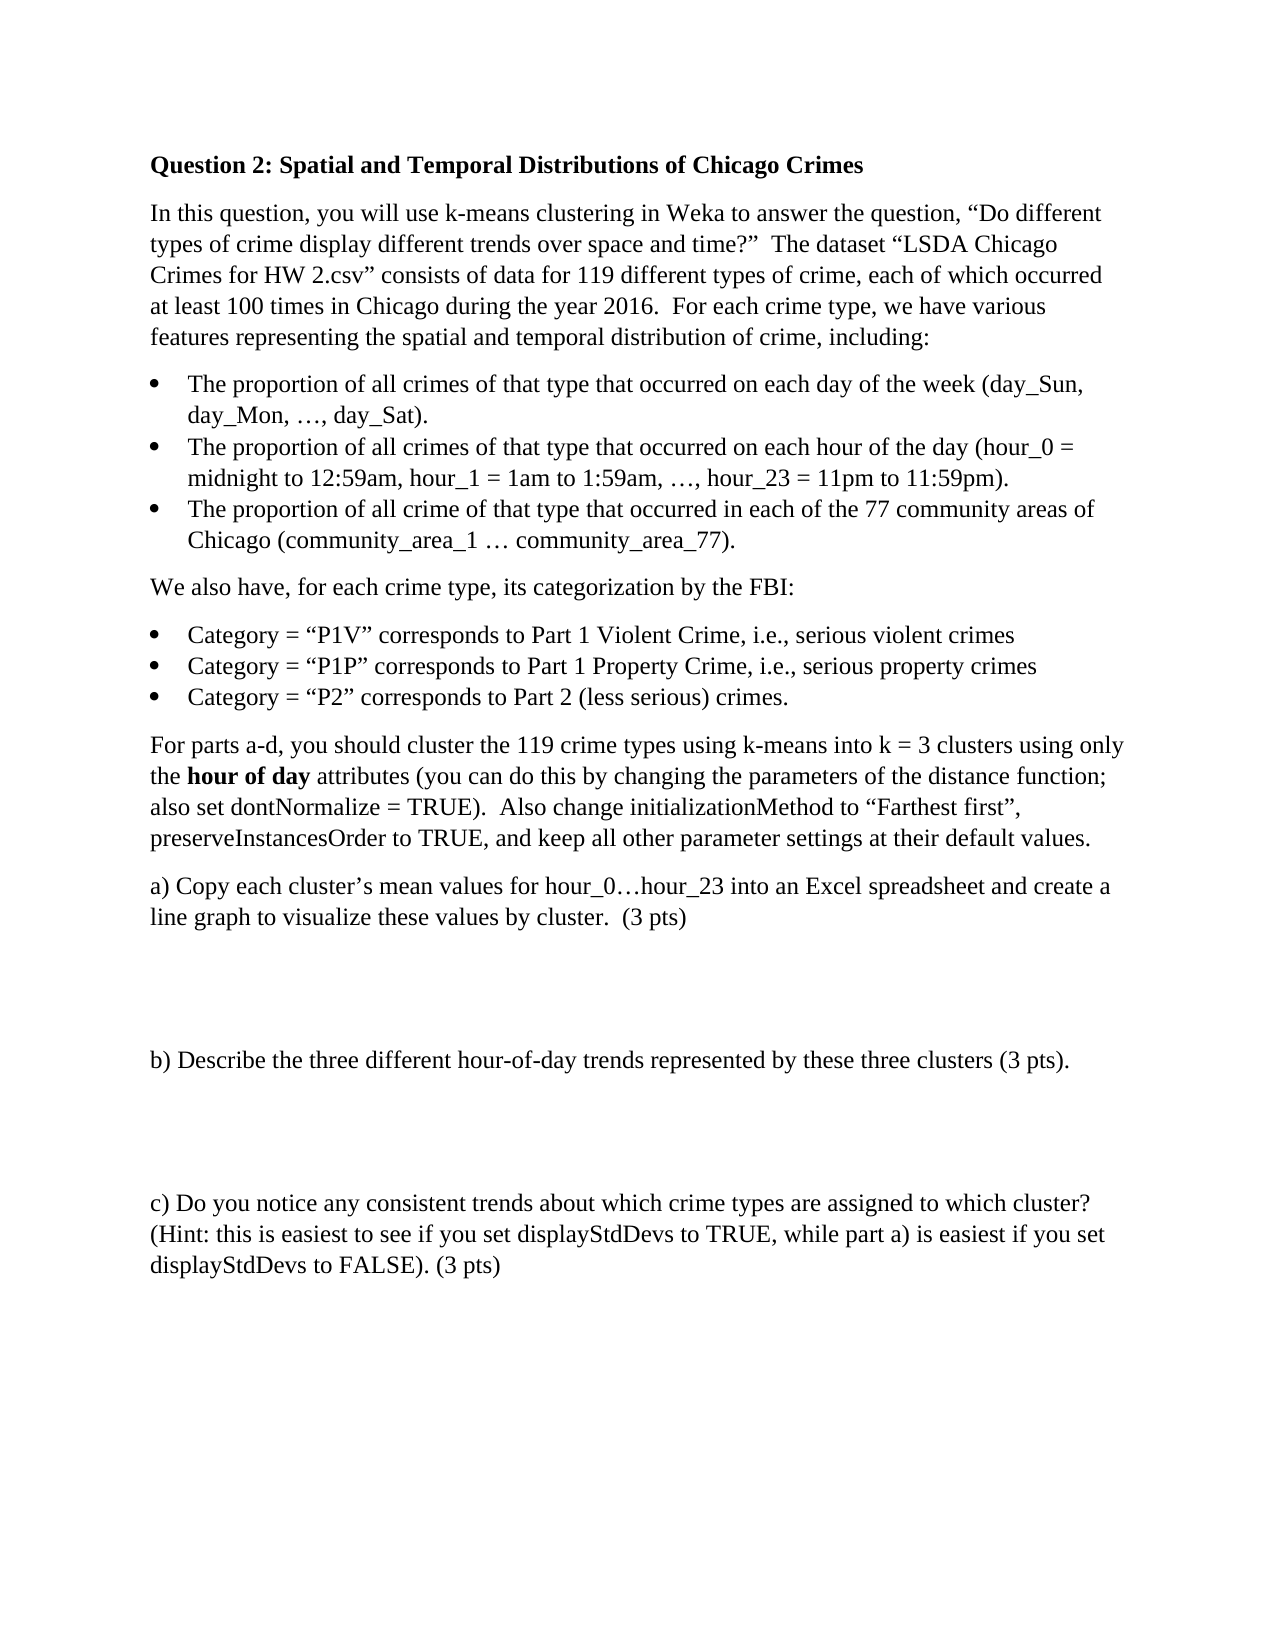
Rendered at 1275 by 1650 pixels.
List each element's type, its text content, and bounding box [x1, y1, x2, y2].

text In this question, you will use k-means clustering in Weka to answer the question, “Do different types of crime display different trends over space and time?” The dataset “LSDA Chicago Crimes for HW 2.csv” consists of data for 119 different types of crime, each of which occurred at least 100 times in Chicago during the year 2016. For each crime type, we have various features representing the spatial and temporal distribution of crime, including: [150, 198, 1125, 351]
text For parts a-d, you should cluster the 119 crime types using k-means into k = 3 clusters using only the hour of day attributes (you can do this by changing the parameters of the distance function; also set dontNormalize = TRUE). Also change initializationMethod to “Farthest first”, preserveInstancesOrder to TRUE, and keep all other parameter settings at their default values. [150, 730, 1125, 852]
text Question 2: Spatial and Temporal Distributions of Chicago Crimes [150, 150, 1125, 179]
list Category = “P2” corresponds to Part 2 (less serious) crimes. [150, 682, 1125, 711]
list Category = “P1V” corresponds to Part 1 Violent Crime, i.e., serious violent crimes [150, 620, 1125, 649]
text c) Do you notice any consistent trends about which crime types are assigned to which cluster? (Hint: this is easiest to see if you set displayStdDevs to TRUE, while part a) is easiest if you set displayStdDevs to FALSE). (3 pts) [150, 1188, 1125, 1279]
list The proportion of all crimes of that type that occurred on each hour of the day (hour_0 = midnight to 12:59am, hour_1 = 1am to 1:59am, …, hour_23 = 11pm to 11:59pm). [150, 432, 1125, 491]
text b) Describe the three different hour-of-day trends represented by these three clusters (3 pts). [150, 1045, 1125, 1074]
text We also have, for each crime type, its categorization by the FBI: [150, 572, 1125, 601]
list Category = “P1P” corresponds to Part 1 Property Crime, i.e., serious property crimes [150, 651, 1125, 680]
list The proportion of all crimes of that type that occurred on each day of the week (day_Sun, day_Mon, …, day_Sat). [150, 369, 1125, 429]
text a) Copy each cluster’s mean values for hour_0…hour_23 into an Excel spreadsheet and create a line graph to visualize these values by cluster. (3 pts) [150, 871, 1125, 931]
list The proportion of all crime of that type that occurred in each of the 77 community areas of Chicago (community_area_1 … community_area_77). [150, 494, 1125, 553]
